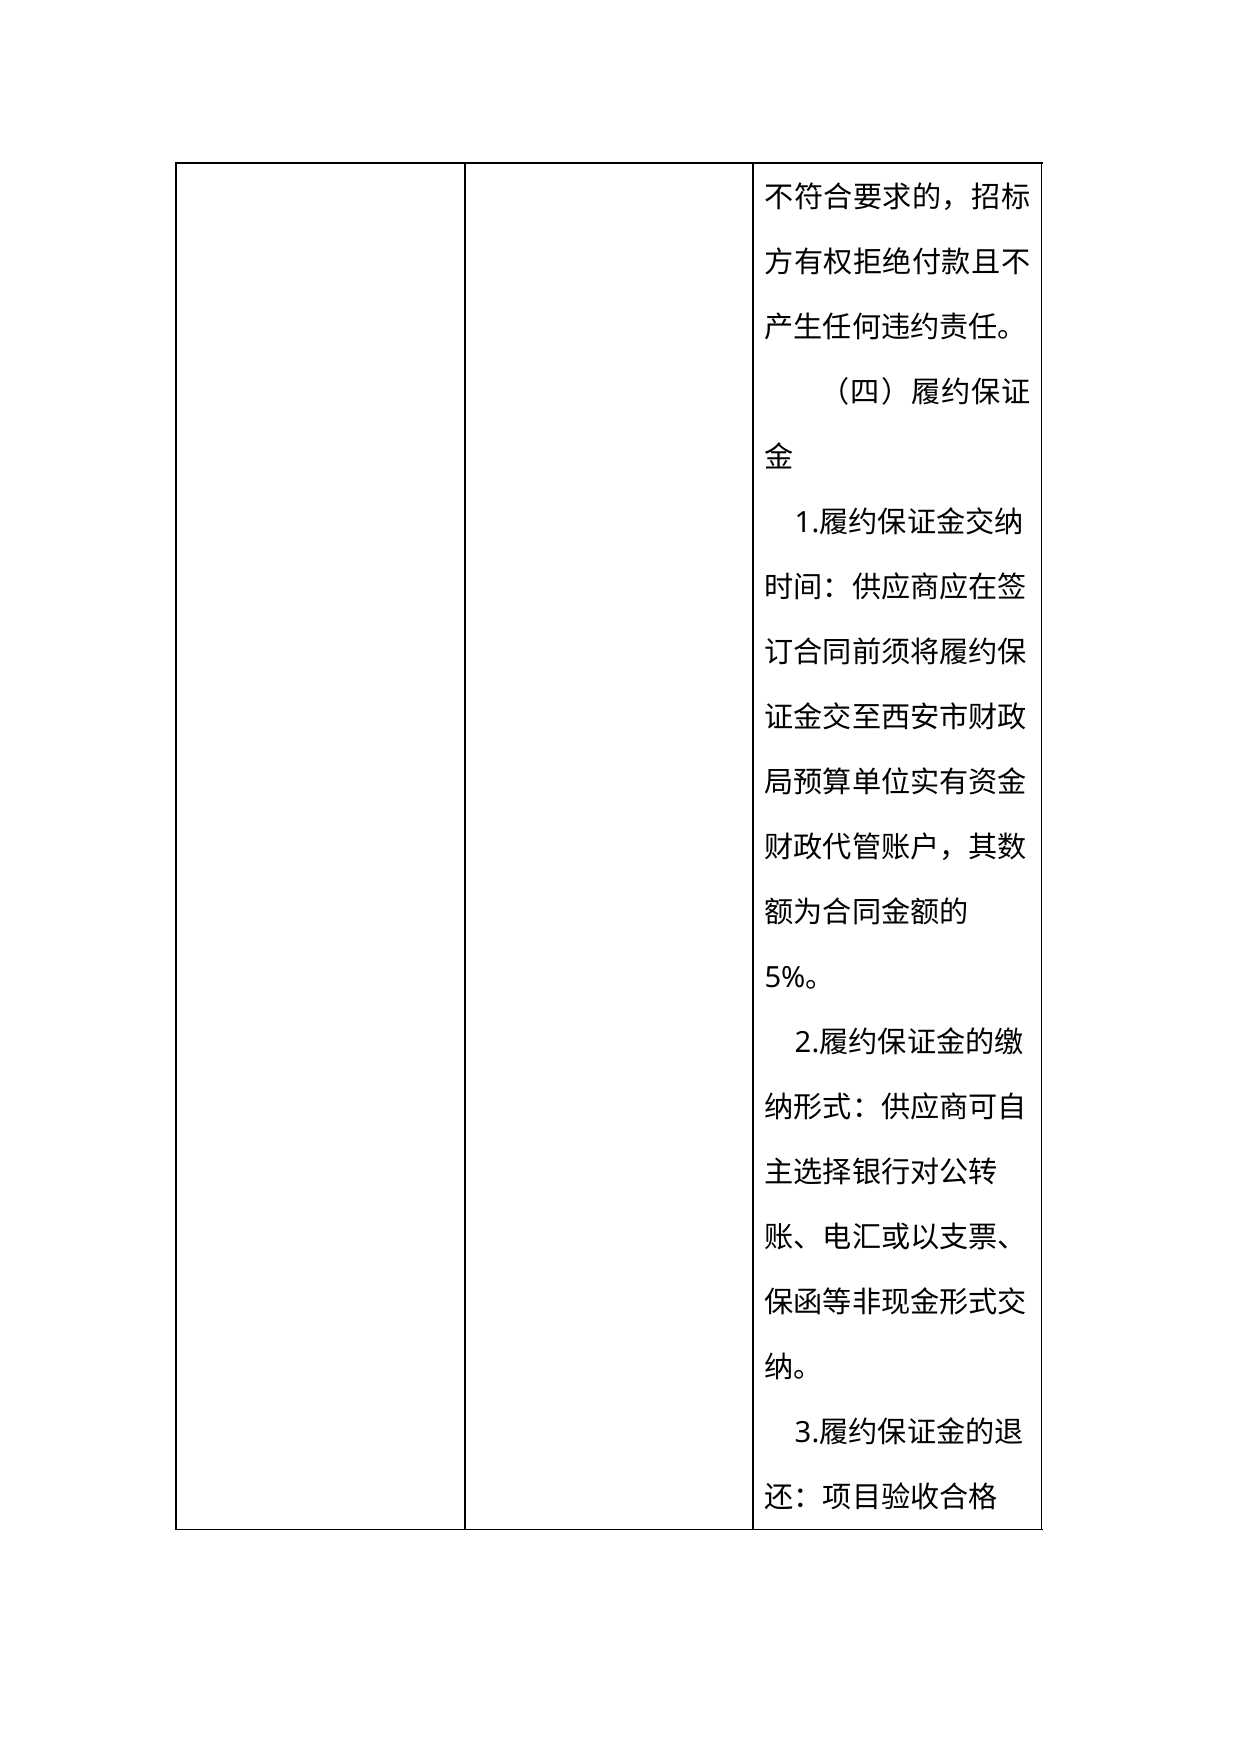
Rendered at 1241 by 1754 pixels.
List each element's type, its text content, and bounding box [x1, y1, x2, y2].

table_cell 1 [177, 164, 464, 1528]
table_cell ▲ [466, 164, 752, 1528]
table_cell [754, 164, 1041, 1528]
